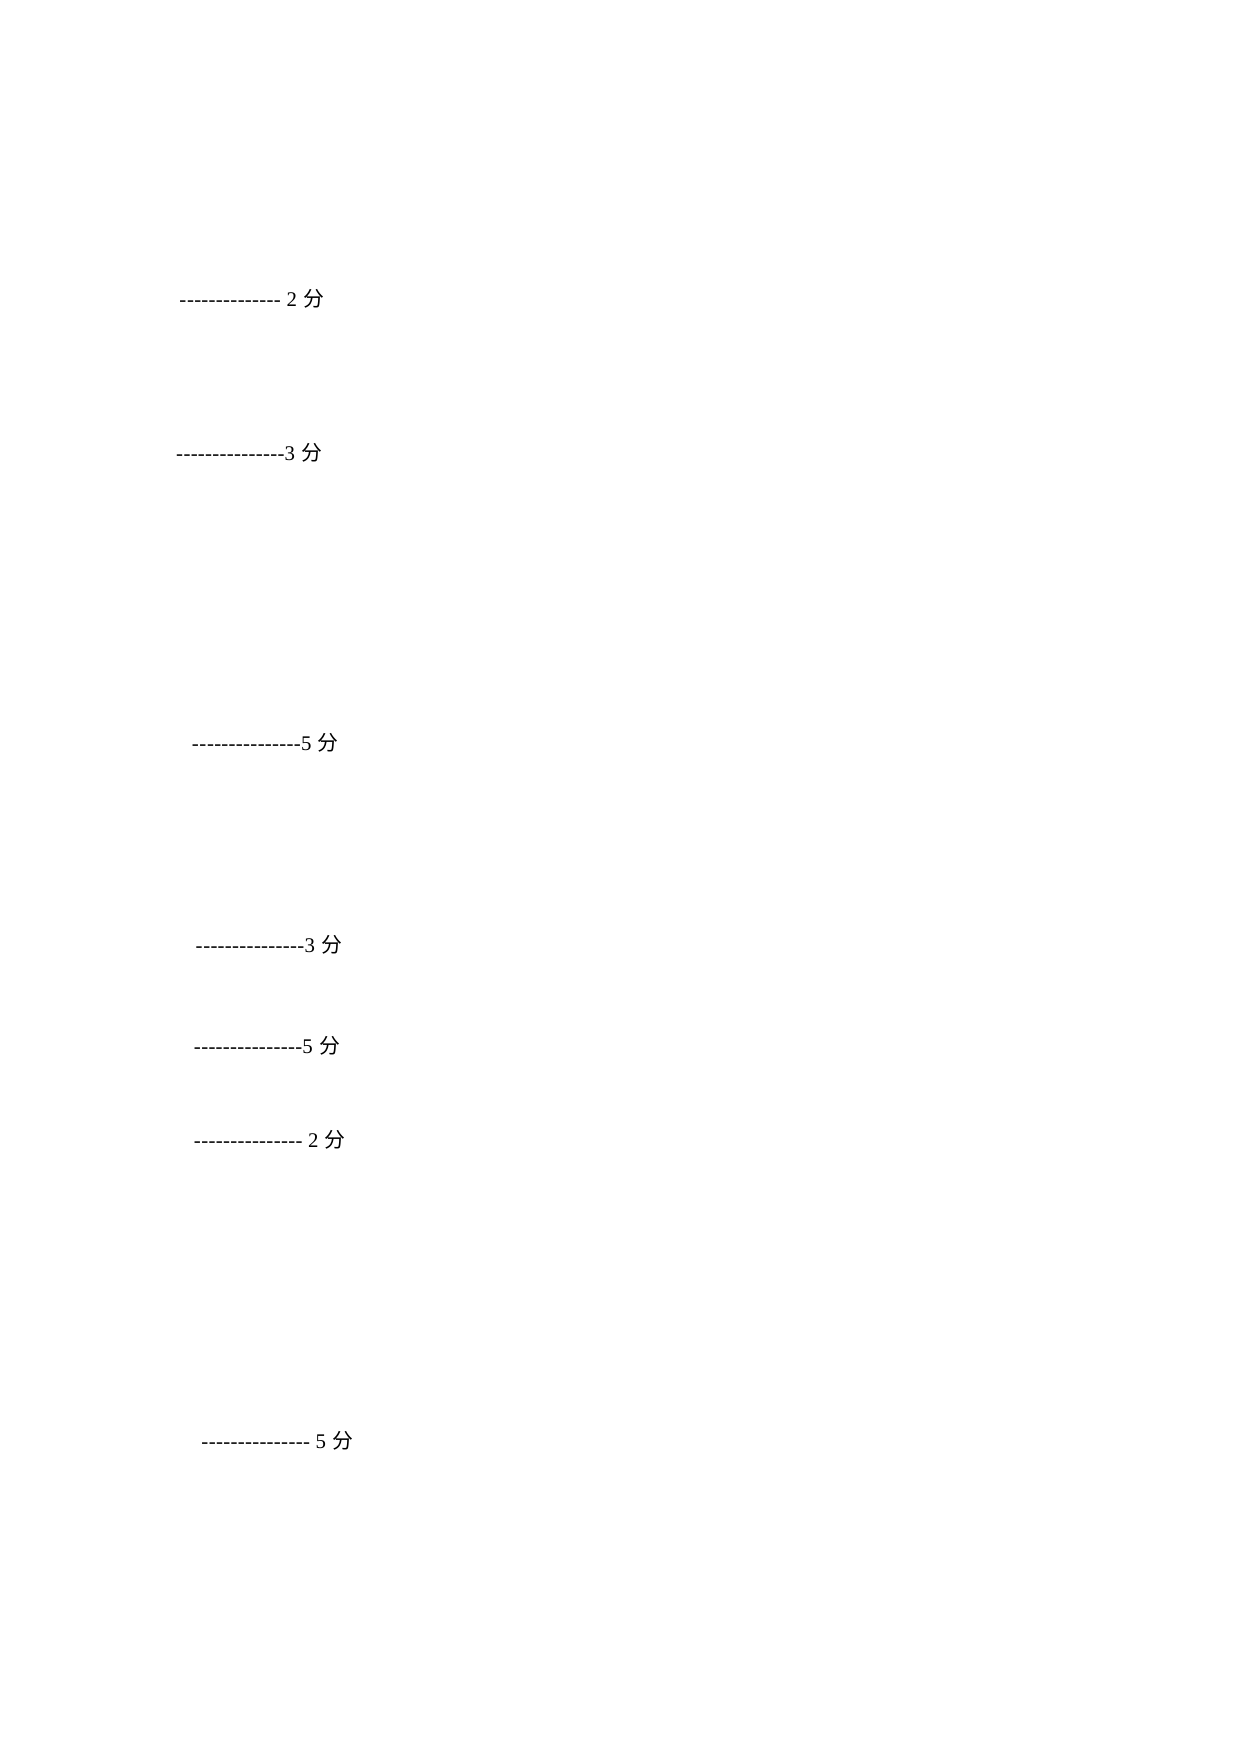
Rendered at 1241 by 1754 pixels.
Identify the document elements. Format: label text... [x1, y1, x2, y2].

text --------------- 5 分 [201, 1426, 786, 1453]
text ---------------3 分 [195, 931, 786, 958]
text ---------------5 分 [192, 729, 786, 756]
text ---------------5 分 [193, 1031, 786, 1058]
text -------------- 2 分 [179, 284, 786, 311]
text ---------------3 分 [176, 439, 786, 466]
text --------------- 2 分 [194, 1126, 786, 1153]
